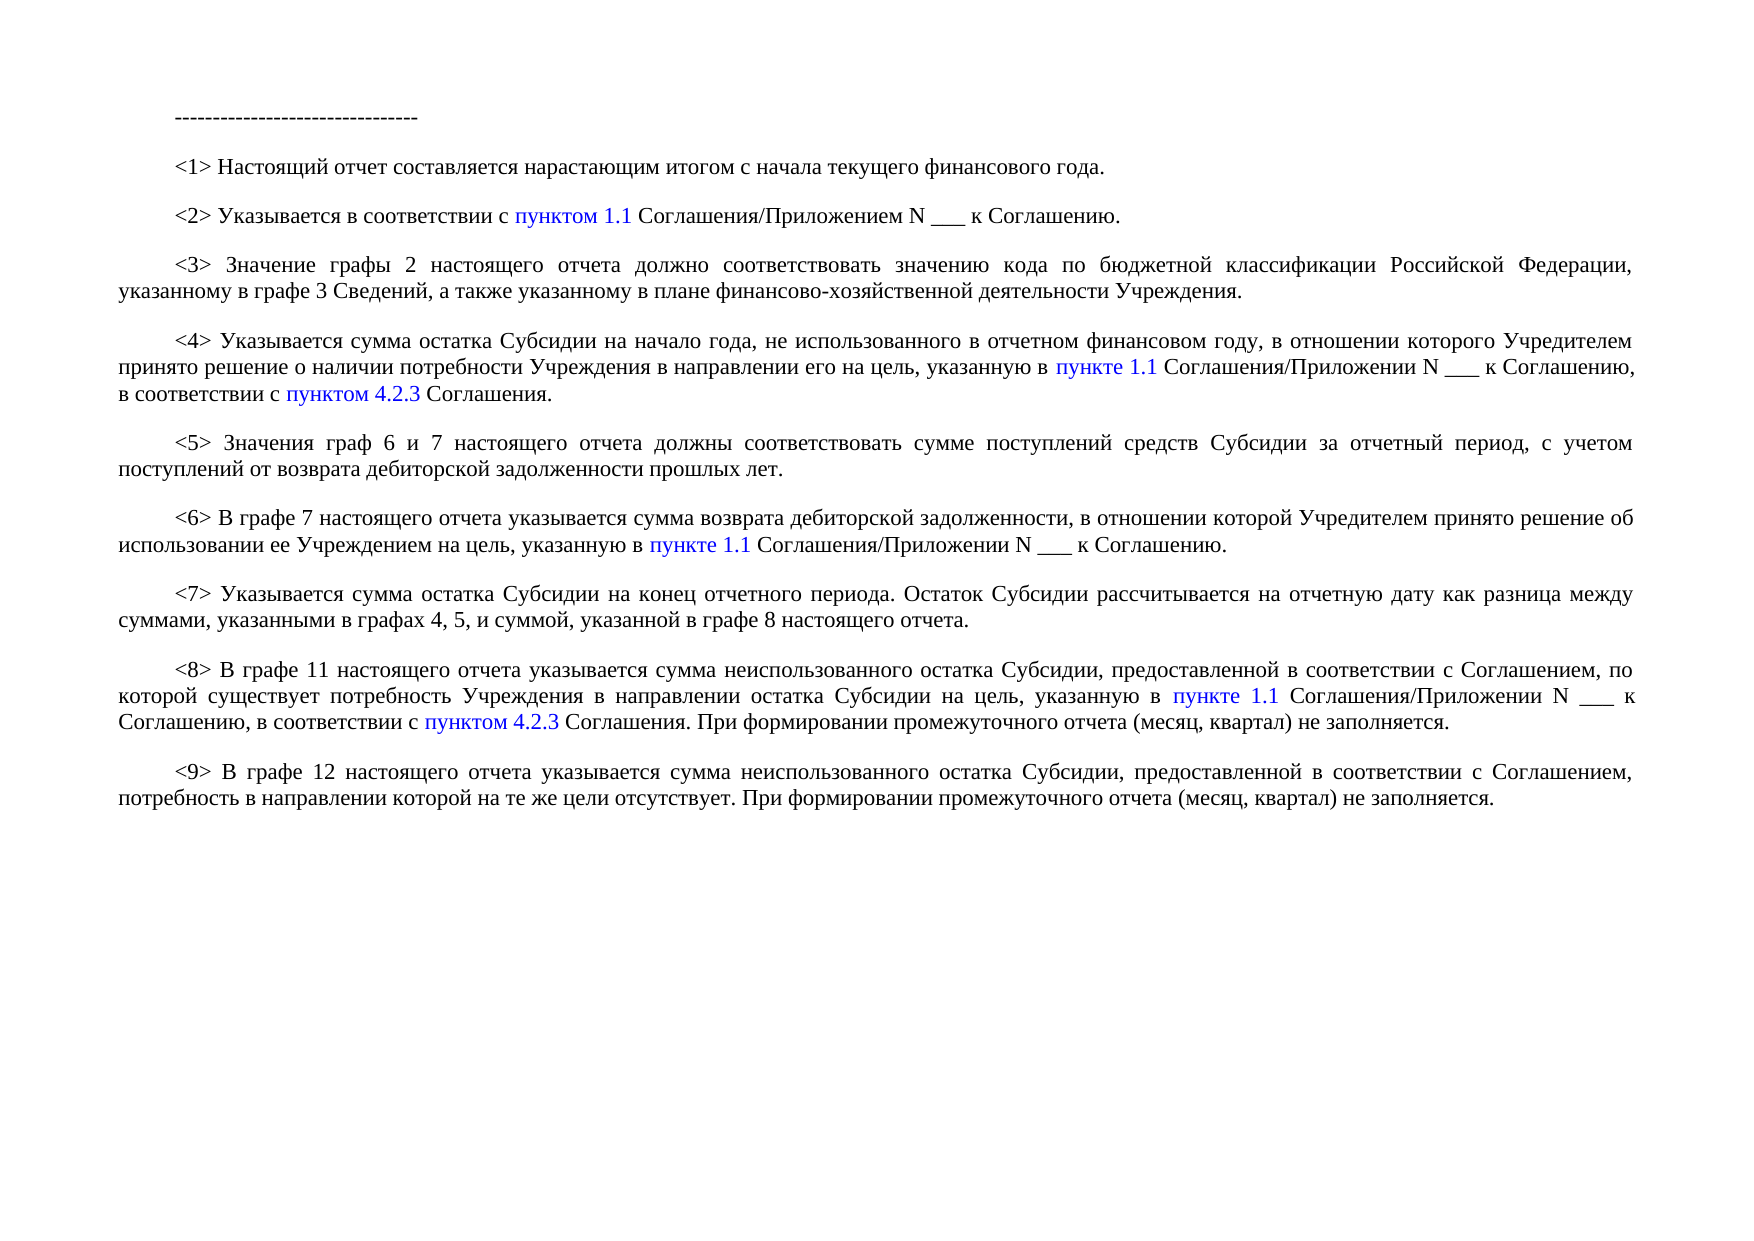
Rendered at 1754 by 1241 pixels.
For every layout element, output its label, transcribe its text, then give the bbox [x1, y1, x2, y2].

text <4> Указывается сумма остатка Субсидии на начало года, не использованного в отчетном финансовом году, в отношении которого Учредителем принято решение о наличии потребности Учреждения в направлении его на цель, указанную в пункте 1.1 Соглашения/Приложении N ___ к Соглашению, в соответствии с пунктом 4.2.3 Соглашения. [118, 327, 1636, 406]
text <6> В графе 7 настоящего отчета указывается сумма возврата дебиторской задолженности, в отношении которой Учредителем принято решение об использовании ее Учреждением на цель, указанную в пункте 1.1 Соглашения/Приложении N ___ к Соглашению. [118, 504, 1636, 557]
text -------------------------------- [118, 103, 1636, 130]
text <7> Указывается сумма остатка Субсидии на конец отчетного периода. Остаток Субсидии рассчитывается на отчетную дату как разница между суммами, указанными в графах 4, 5, и суммой, указанной в графе 8 настоящего отчета. [118, 580, 1636, 633]
text <3> Значение графы 2 настоящего отчета должно соответствовать значению кода по бюджетной классификации Российской Федерации, указанному в графе 3 Сведений, а также указанному в плане финансово-хозяйственной деятельности Учреждения. [118, 251, 1636, 304]
text <5> Значения граф 6 и 7 настоящего отчета должны соответствовать сумме поступлений средств Субсидии за отчетный период, с учетом поступлений от возврата дебиторской задолженности прошлых лет. [118, 429, 1636, 482]
text <8> В графе 11 настоящего отчета указывается сумма неиспользованного остатка Субсидии, предоставленной в соответствии с Соглашением, по которой существует потребность Учреждения в направлении остатка Субсидии на цель, указанную в пункте 1.1 Соглашения/Приложении N ___ к Соглашению, в соответствии с пунктом 4.2.3 Соглашения. При формировании промежуточного отчета (месяц, квартал) не заполняется. [118, 656, 1636, 735]
text <9> В графе 12 настоящего отчета указывается сумма неиспользованного остатка Субсидии, предоставленной в соответствии с Соглашением, потребность в направлении которой на те же цели отсутствует. При формировании промежуточного отчета (месяц, квартал) не заполняется. [118, 758, 1636, 810]
text <1> Настоящий отчет составляется нарастающим итогом с начала текущего финансового года. [118, 153, 1636, 179]
text <2> Указывается в соответствии с пунктом 1.1 Соглашения/Приложением N ___ к Соглашению. [118, 202, 1636, 228]
